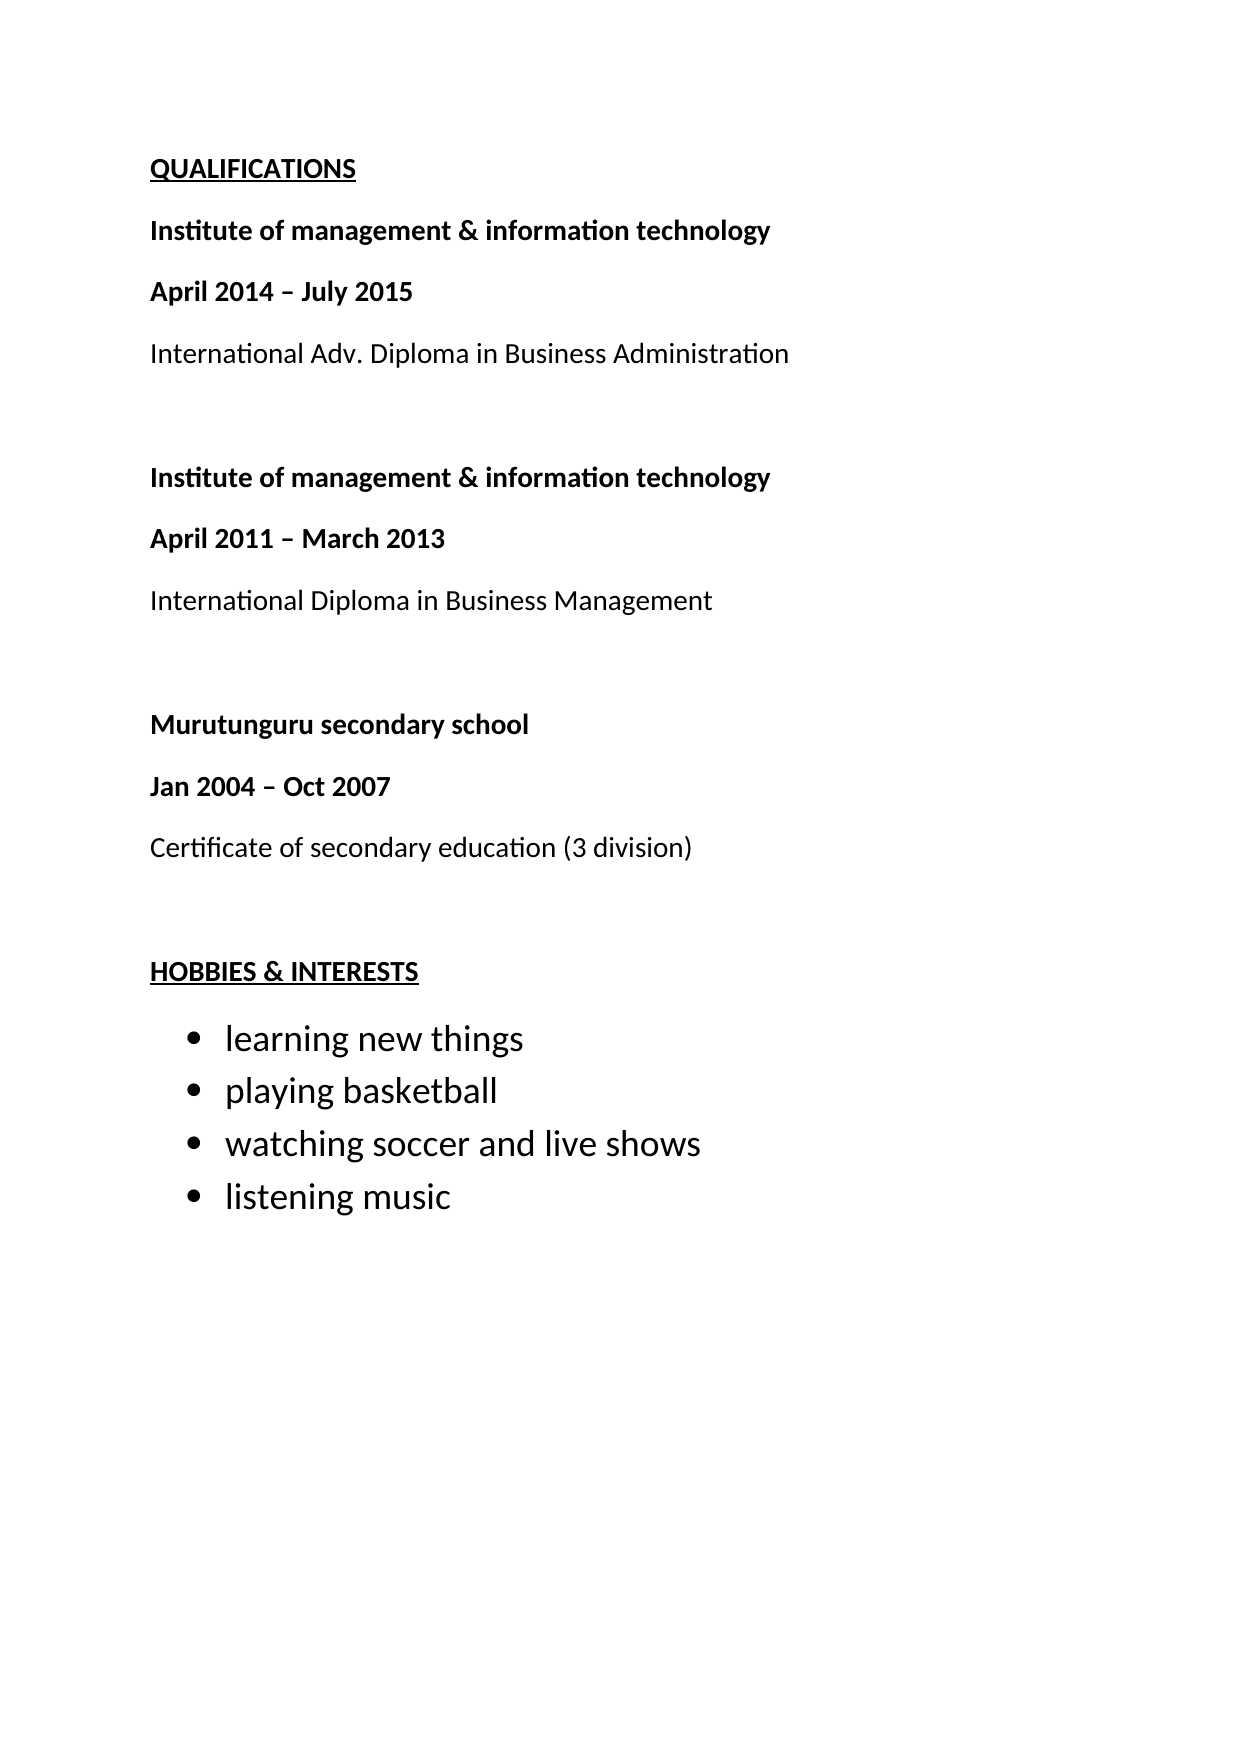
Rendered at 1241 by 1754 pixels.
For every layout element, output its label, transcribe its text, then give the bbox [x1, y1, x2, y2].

text Certificate of secondary education (3 division) [150, 829, 1090, 865]
text Institute of management & information technology [150, 459, 1090, 494]
text QUALIFICATIONS [150, 150, 1090, 186]
list listening music [187, 1173, 1090, 1219]
text Jan 2004 – Oct 2007 [150, 768, 1090, 803]
text International Diploma in Business Management [150, 582, 1090, 618]
list learning new things [187, 1015, 1090, 1061]
text Murutunguru secondary school [150, 706, 1090, 742]
list watching soccer and live shows [187, 1120, 1090, 1166]
text Institute of management & information technology [150, 212, 1090, 247]
text International Adv. Diploma in Business Administration [150, 335, 1090, 371]
list playing basketball [187, 1067, 1090, 1113]
text HOBBIES & INTERESTS [150, 953, 1090, 989]
text April 2014 – July 2015 [150, 273, 1090, 309]
text April 2011 – March 2013 [150, 521, 1090, 556]
